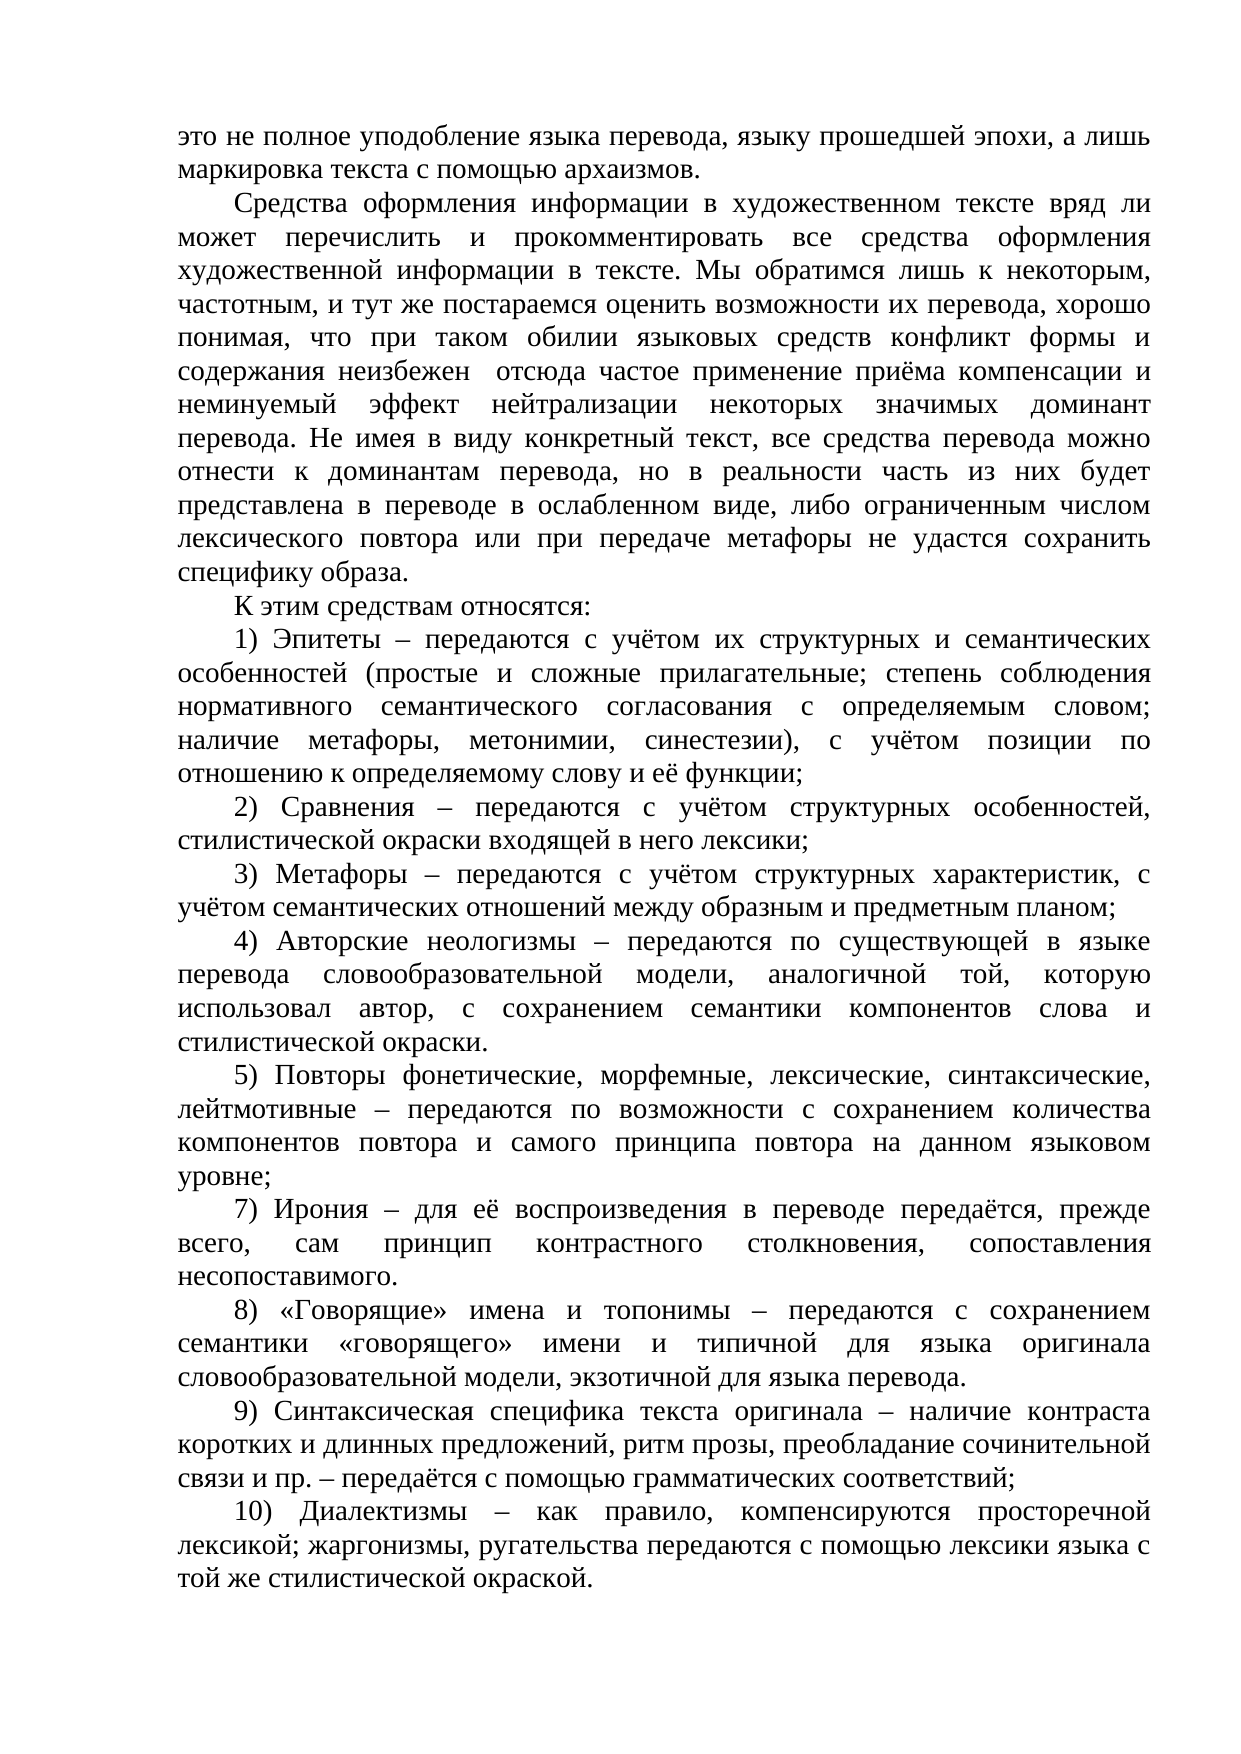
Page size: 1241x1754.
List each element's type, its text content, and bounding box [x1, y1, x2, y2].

text К этим средствам относятся: [177, 588, 1152, 621]
text 7) Ирония – для её воспроизведения в переводе передаётся, прежде всего, сам принцип контрастного столкновения, сопоставления несопоставимого. [177, 1191, 1152, 1292]
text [177, 118, 1152, 185]
text 8) «Говорящие» имена и топонимы – передаются с сохранением семантики «говорящего» имени и типичной для языка оригинала словообразовательной модели, экзотичной для языка перевода. [177, 1292, 1152, 1393]
text 5) Повторы фонетические, морфемные, лексические, синтаксические, лейтмотивные – передаются по возможности с сохранением количества компонентов повтора и самого принципа повтора на данном языковом уровне; [177, 1057, 1152, 1191]
text 10) Диалектизмы – как правило, компенсируются просторечной лексикой; жаргонизмы, ругательства передаются с помощью лексики языка с той же стилистической окраской. [177, 1493, 1152, 1594]
text 1) Эпитеты – передаются с учётом их структурных и семантических особенностей (простые и сложные прилагательные; степень соблюдения нормативного семантического согласования с определяемым словом; наличие метафоры, метонимии, синестезии), с учётом позиции по отношению к определяемому слову и её функции; [177, 621, 1152, 789]
text 4) Авторские неологизмы – передаются по существующей в языке перевода словообразовательной модели, аналогичной той, которую использовал автор, с сохранением семантики компонентов слова и стилистической окраски. [177, 923, 1152, 1057]
text 9) Синтаксическая специфика текста оригинала – наличие контраста коротких и длинных предложений, ритм прозы, преобладание сочинительной связи и пр. – передаётся с помощью грамматических соответствий; [177, 1393, 1152, 1493]
text 3) Метафоры – передаются с учётом структурных характеристик, с учётом семантических отношений между образным и предметным планом; [177, 856, 1152, 923]
text 2) Сравнения – передаются с учётом структурных особенностей, стилистической окраски входящей в него лексики; [177, 789, 1152, 856]
text Средства оформления информации в художественном тексте вряд ли может перечислить и прокомментировать все средства оформления художественной информации в тексте. Мы обратимся лишь к некоторым, частотным, и тут же постараемся оценить возможности их перевода, хорошо понимая, что при таком обилии языковых средств конфликт формы и содержания неизбежен отсюда частое применение приёма компенсации и неминуемый эффект нейтрализации некоторых значимых доминант перевода. Не имея в виду конкретный текст, все средства перевода можно отнести к доминантам перевода, но в реальности часть из них будет представлена в переводе в ослабленном виде, либо ограниченным числом лексического повтора или при передаче метафоры не удастся сохранить специфику образа. [177, 185, 1152, 588]
